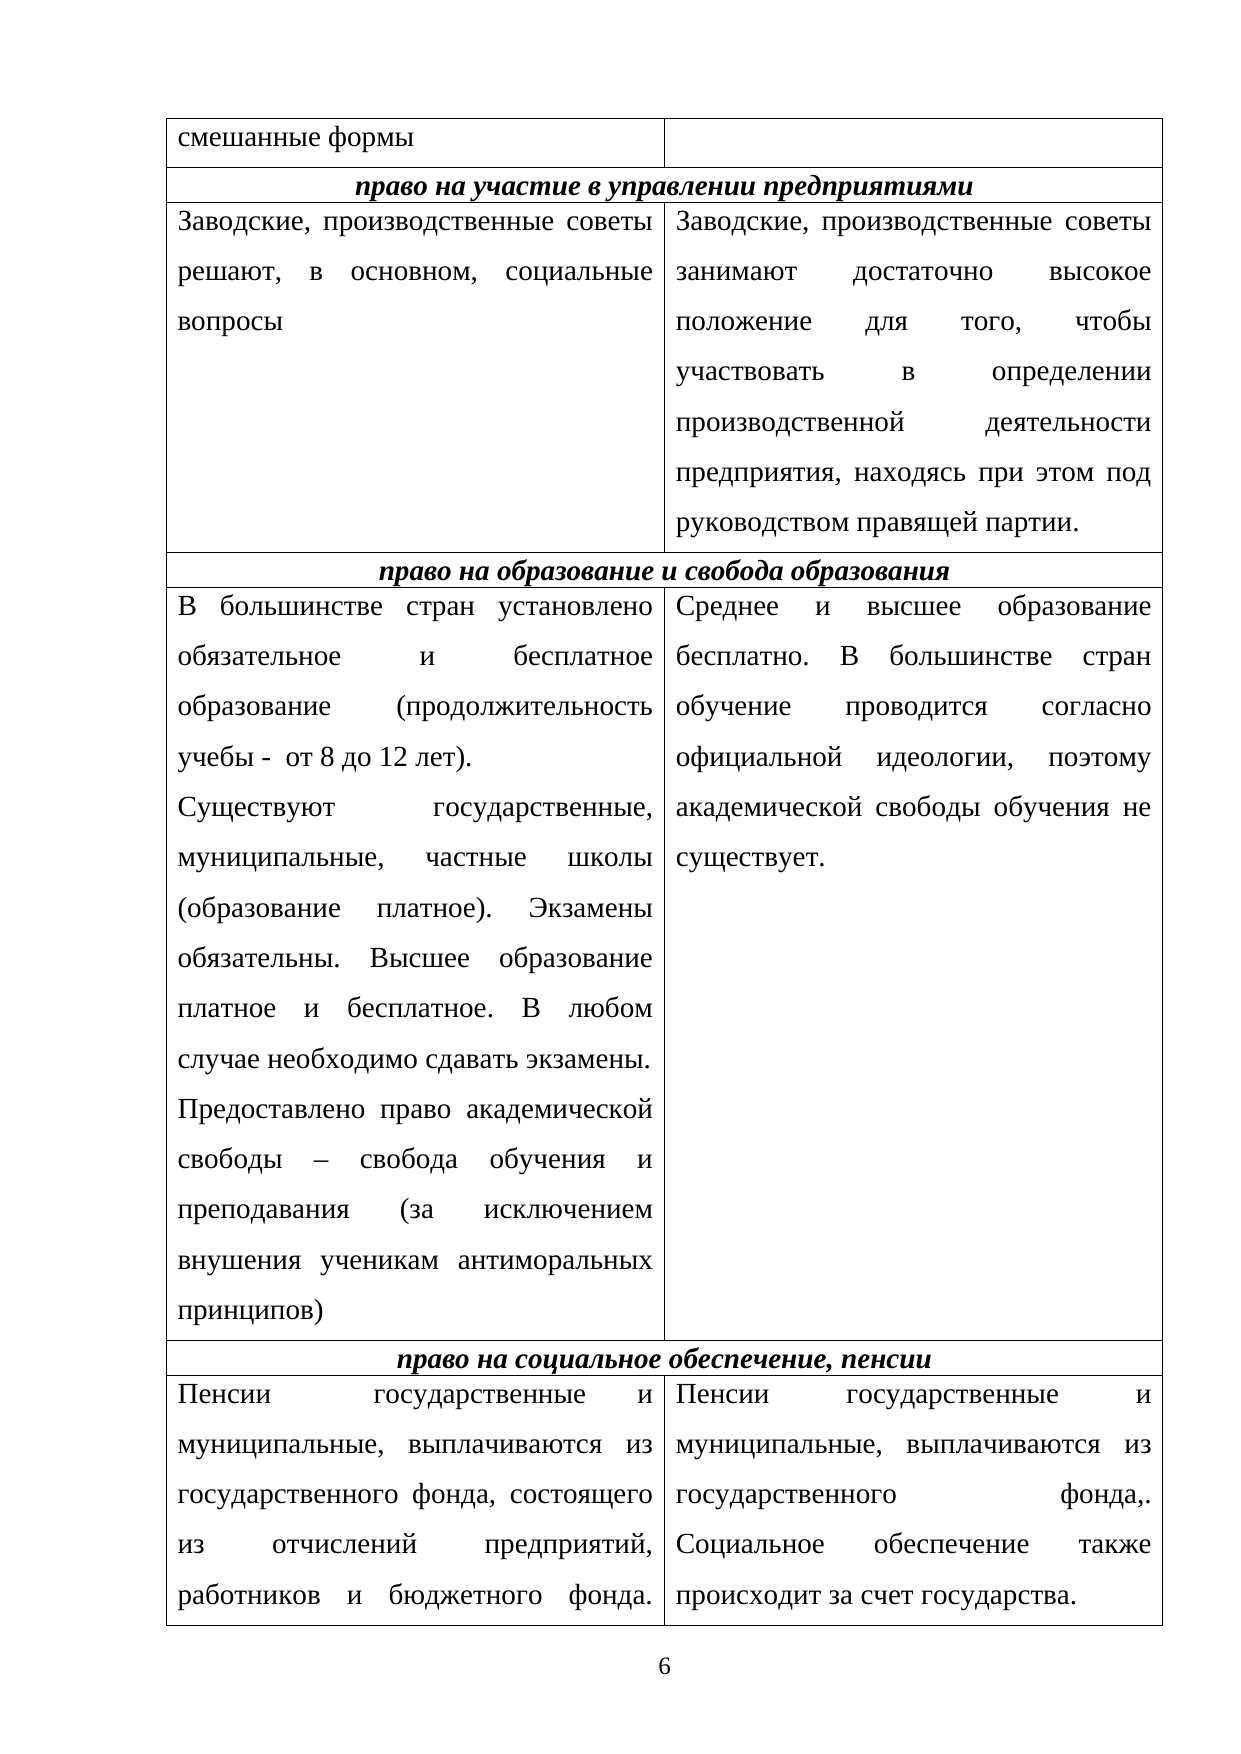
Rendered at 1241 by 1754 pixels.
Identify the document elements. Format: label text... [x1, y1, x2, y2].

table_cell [167, 119, 664, 167]
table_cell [665, 119, 1162, 167]
table_cell право на социальное обеспечение, пенсии [167, 1341, 1162, 1375]
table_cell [665, 1376, 1162, 1625]
table_cell право на участие в управлении предприятиями [167, 168, 1162, 202]
table_cell Среднее и высшее образование бесплатно. В большинстве стран обучение проводится согласно официальной идеологии, поэтому академической свободы обучения не существует. [665, 588, 1162, 1340]
table_cell В большинстве стран установлено обязательное и бесплатное образование (продолжительность учебы - от 8 до 12 лет). Существуют государственные, муниципальные, частные школы (образование платное). Экзамены обязательны. Высшее образование платное и бесплатное. В любом случае необходимо сдавать экзамены. Предоставлено право академической свободы – свобода обучения и преподавания (за исключением внушения ученикам антиморальных принципов) [167, 588, 664, 1340]
table_cell Заводские, производственные советы решают, в основном, социальные вопросы [167, 203, 664, 552]
table_cell Заводские, производственные советы занимают достаточно высокое положение для того, чтобы участвовать в определении производственной деятельности предприятия, находясь при этом под руководством правящей партии. [665, 203, 1162, 552]
table_cell право на образование и свобода образования [167, 553, 1162, 587]
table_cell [167, 1376, 664, 1625]
